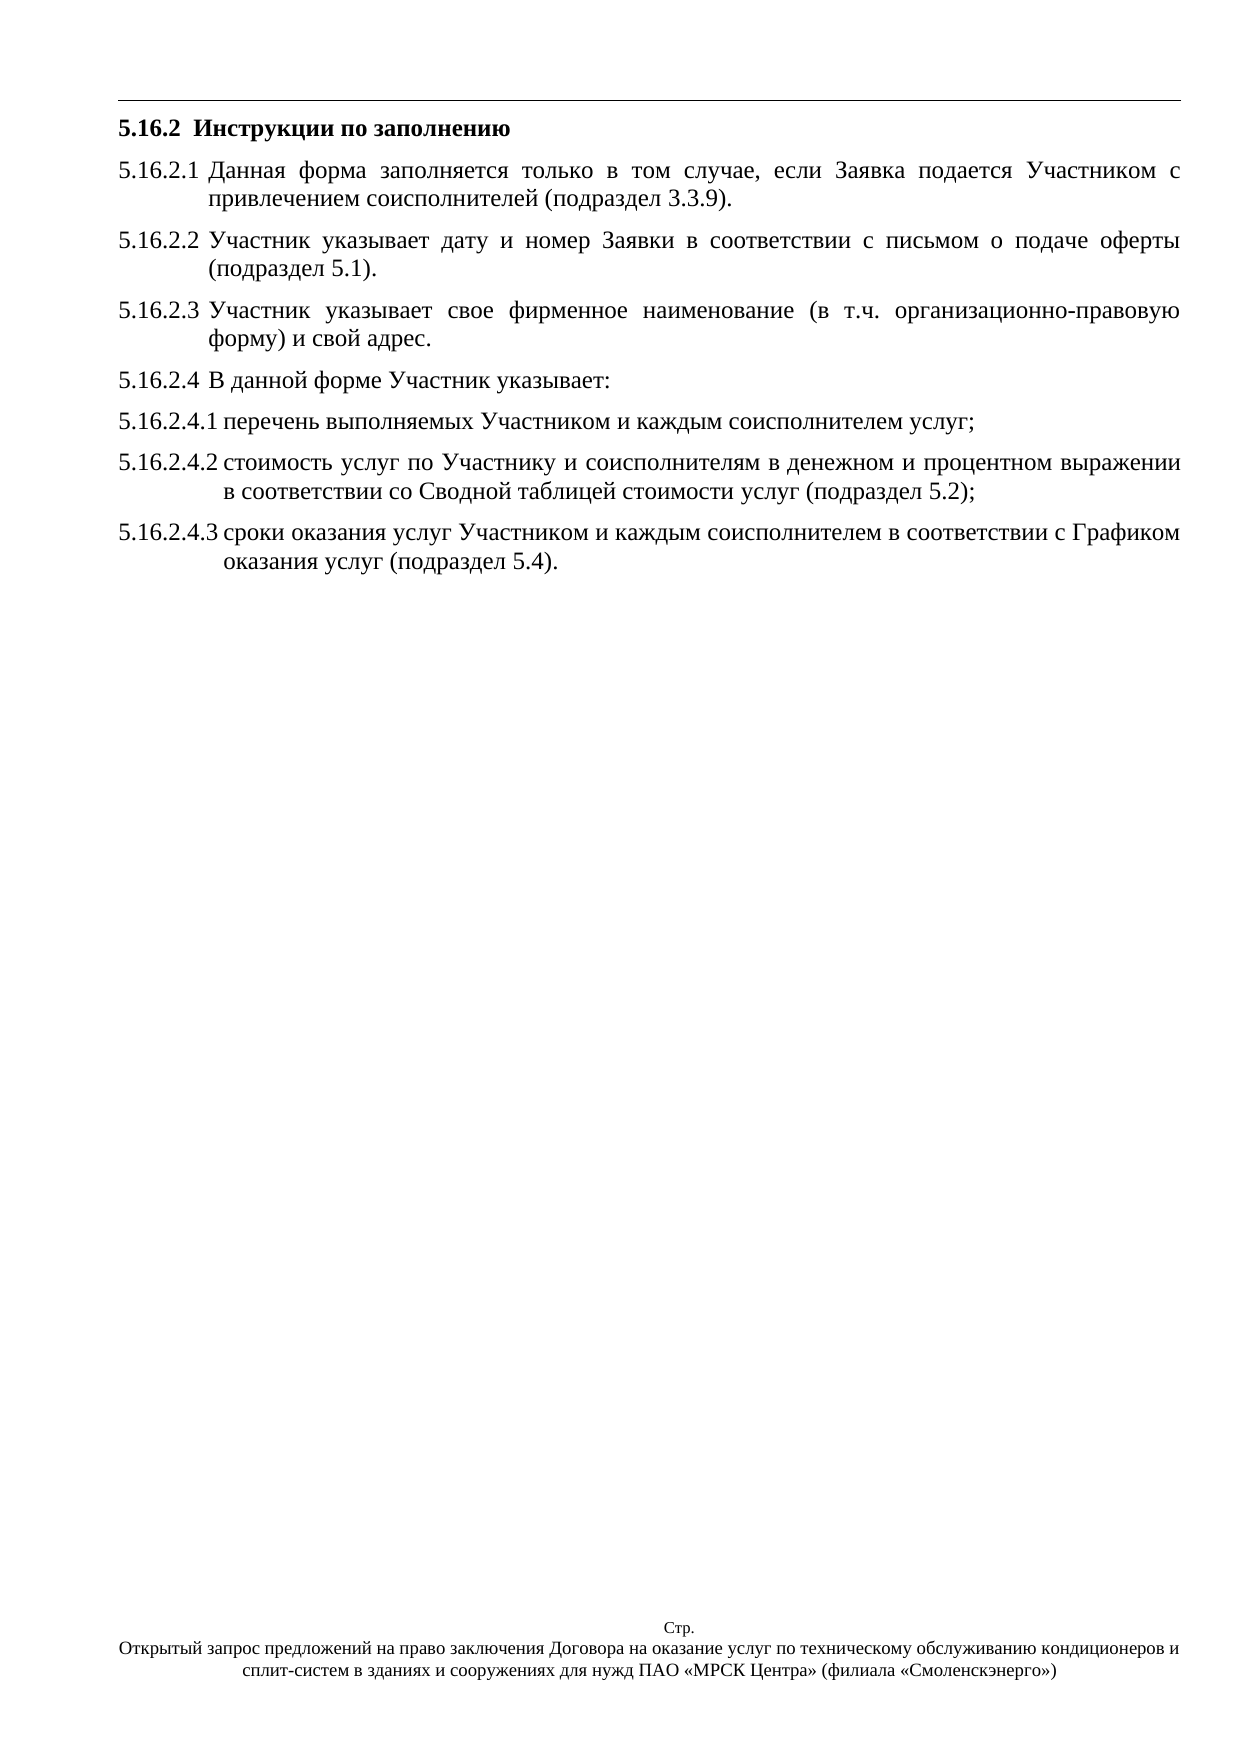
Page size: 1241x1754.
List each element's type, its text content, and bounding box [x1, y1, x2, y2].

subtitle Инструкции по заполнению [118, 113, 1181, 142]
list Данная форма заполняется только в том случае, если Заявка подается Участником с привлечением соисполнителей (подраздел 3.3.9). [118, 155, 1181, 212]
list Участник указывает дату и номер Заявки в соответствии с письмом о подаче оферты (подраздел 5.1). [118, 225, 1181, 282]
list Участник указывает свое фирменное наименование (в т.ч. организационно-правовую форму) и свой адрес. [118, 295, 1181, 352]
list В данной форме Участник указывает: [118, 365, 1181, 393]
list перечень выполняемых Участником и каждым соисполнителем услуг; [118, 406, 1181, 435]
list сроки оказания услуг Участником и каждым соисполнителем в соответствии с Графиком оказания услуг (подраздел 5.4). [118, 517, 1181, 575]
list стоимость услуг по Участнику и соисполнителям в денежном и процентном выражении в соответствии со Сводной таблицей стоимости услуг (подраздел 5.2); [118, 447, 1181, 505]
